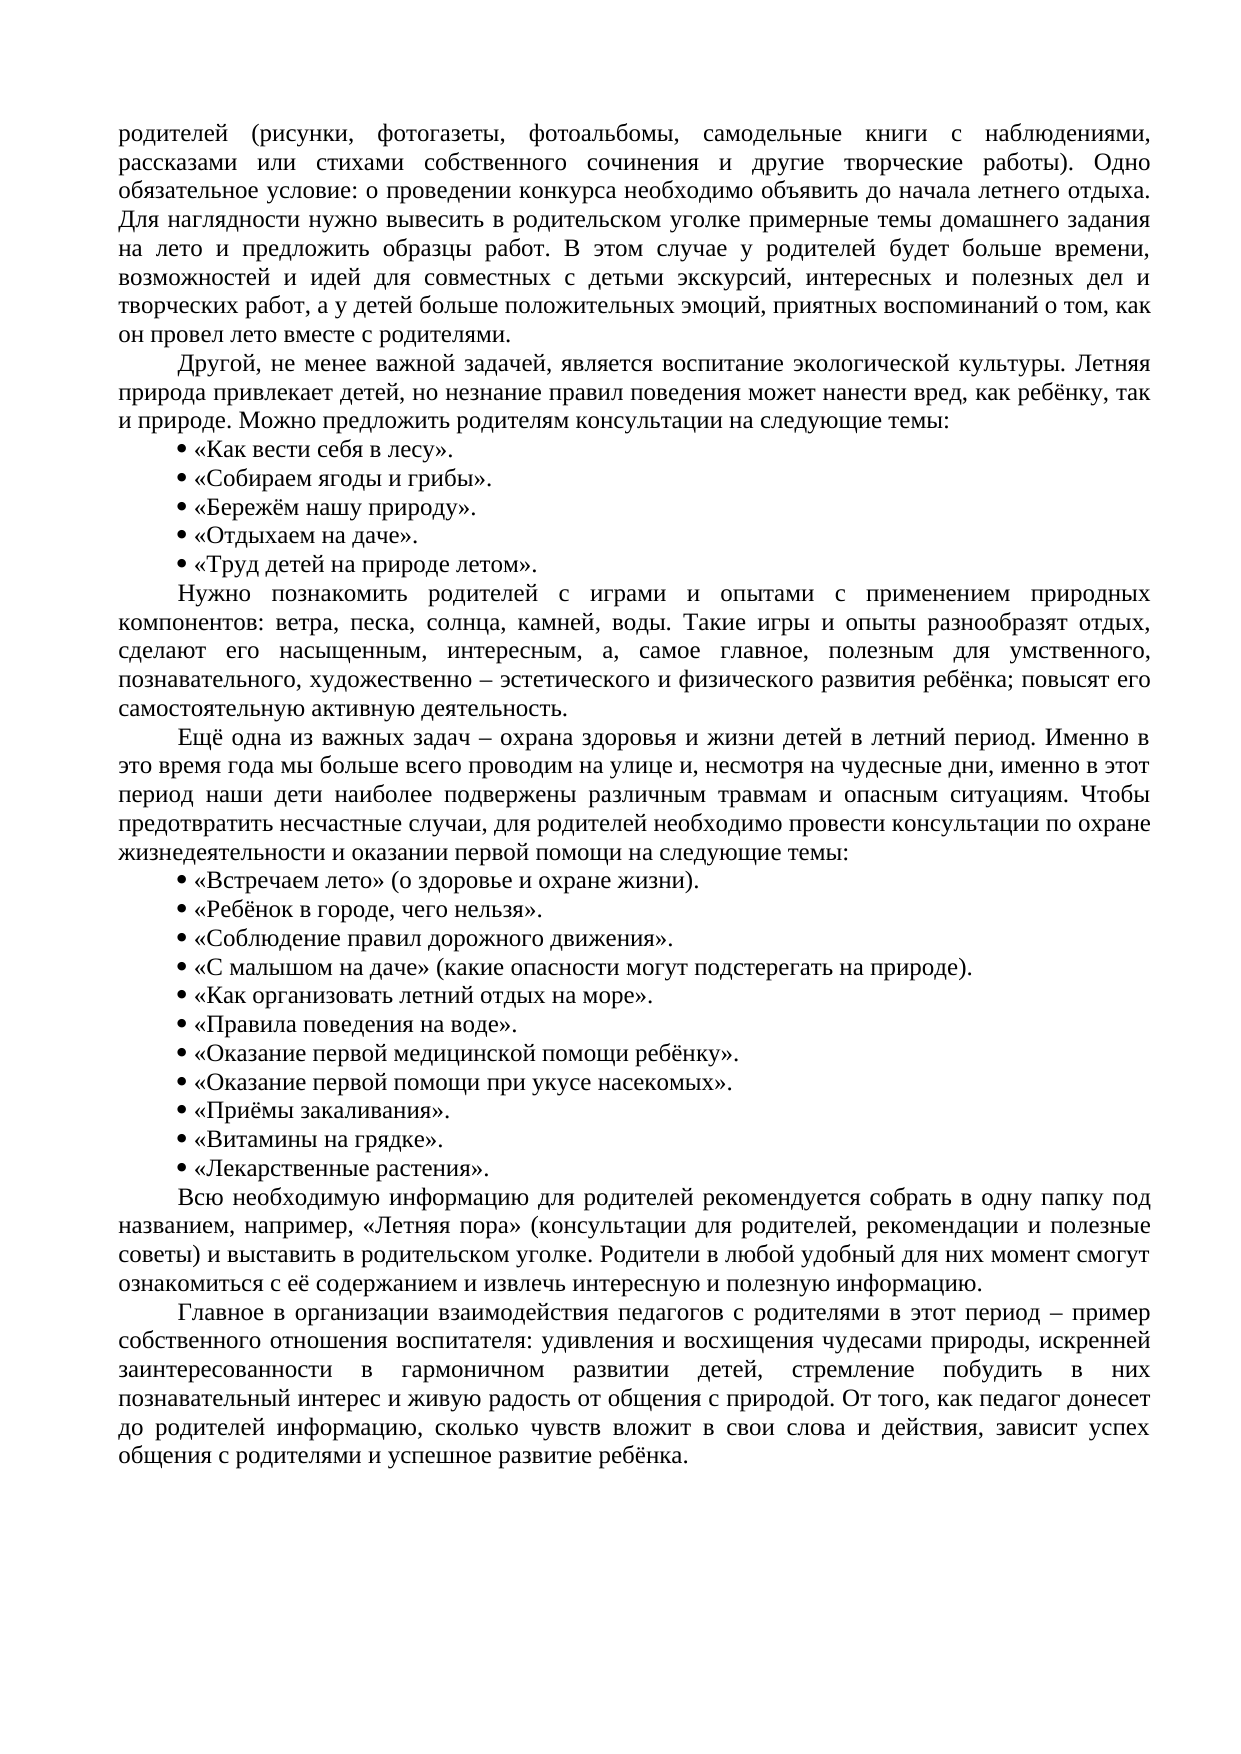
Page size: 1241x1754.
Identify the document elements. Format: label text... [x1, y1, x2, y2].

text «Как организовать летний отдых на море». [118, 981, 1152, 1009]
text Нужно познакомить родителей с играми и опытами с применением природных компонентов: ветра, песка, солнца, камней, воды. Такие игры и опыты разнообразят отдых, сделают его насыщенным, интересным, а, самое главное, полезным для умственного, познавательного, художественно – эстетического и физического развития ребёнка; повысят его самостоятельную активную деятельность. [118, 578, 1152, 722]
text «Труд детей на природе летом». [118, 549, 1152, 578]
text «Правила поведения на воде». [118, 1009, 1152, 1038]
text «Собираем ягоды и грибы». [118, 463, 1152, 492]
text «Оказание первой помощи при укусе насекомых». [118, 1067, 1152, 1096]
text «Отдыхаем на даче». [118, 521, 1152, 549]
text «Бережём нашу природу». [118, 492, 1152, 521]
text «Встречаем лето» (о здоровье и охране жизни). [118, 866, 1152, 894]
text Всю необходимую информацию для родителей рекомендуется собрать в одну папку под названием, например, «Летняя пора» (консультации для родителей, рекомендации и полезные советы) и выставить в родительском уголке. Родители в любой удобный для них момент смогут ознакомиться с её содержанием и извлечь интересную и полезную информацию. [118, 1182, 1152, 1297]
text «С малышом на даче» (какие опасности могут подстерегать на природе). [118, 952, 1152, 981]
text «Соблюдение правил дорожного движения». [118, 923, 1152, 952]
text Ещё одна из важных задач – охрана здоровья и жизни детей в летний период. Именно в это время года мы больше всего проводим на улице и, несмотря на чудесные дни, именно в этот период наши дети наиболее подвержены различным травмам и опасным ситуациям. Чтобы предотвратить несчастные случаи, для родителей необходимо провести консультации по охране жизнедеятельности и оказании первой помощи на следующие темы: [118, 722, 1152, 866]
text Другой, не менее важной задачей, является воспитание экологической культуры. Летняя природа привлекает детей, но незнание правил поведения может нанести вред, как ребёнку, так и природе. Можно предложить родителям консультации на следующие темы: [118, 348, 1152, 434]
text «Приёмы закаливания». [118, 1096, 1152, 1124]
text «Витамины на грядке». [118, 1124, 1152, 1153]
text «Оказание первой медицинской помощи ребёнку». [118, 1038, 1152, 1067]
text Главное в организации взаимодействия педагогов с родителями в этот период – пример собственного отношения воспитателя: удивления и восхищения чудесами природы, искренней заинтересованности в гармоничном развитии детей, стремление побудить в них познавательный интерес и живую радость от общения с природой. От того, как педагог донесет до родителей информацию, сколько чувств вложит в свои слова и действия, зависит успех общения с родителями и успешное развитие ребёнка. [118, 1297, 1152, 1469]
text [118, 118, 1152, 348]
text «Как вести себя в лесу». [118, 434, 1152, 463]
text «Лекарственные растения». [118, 1153, 1152, 1182]
text «Ребёнок в городе, чего нельзя». [118, 894, 1152, 923]
